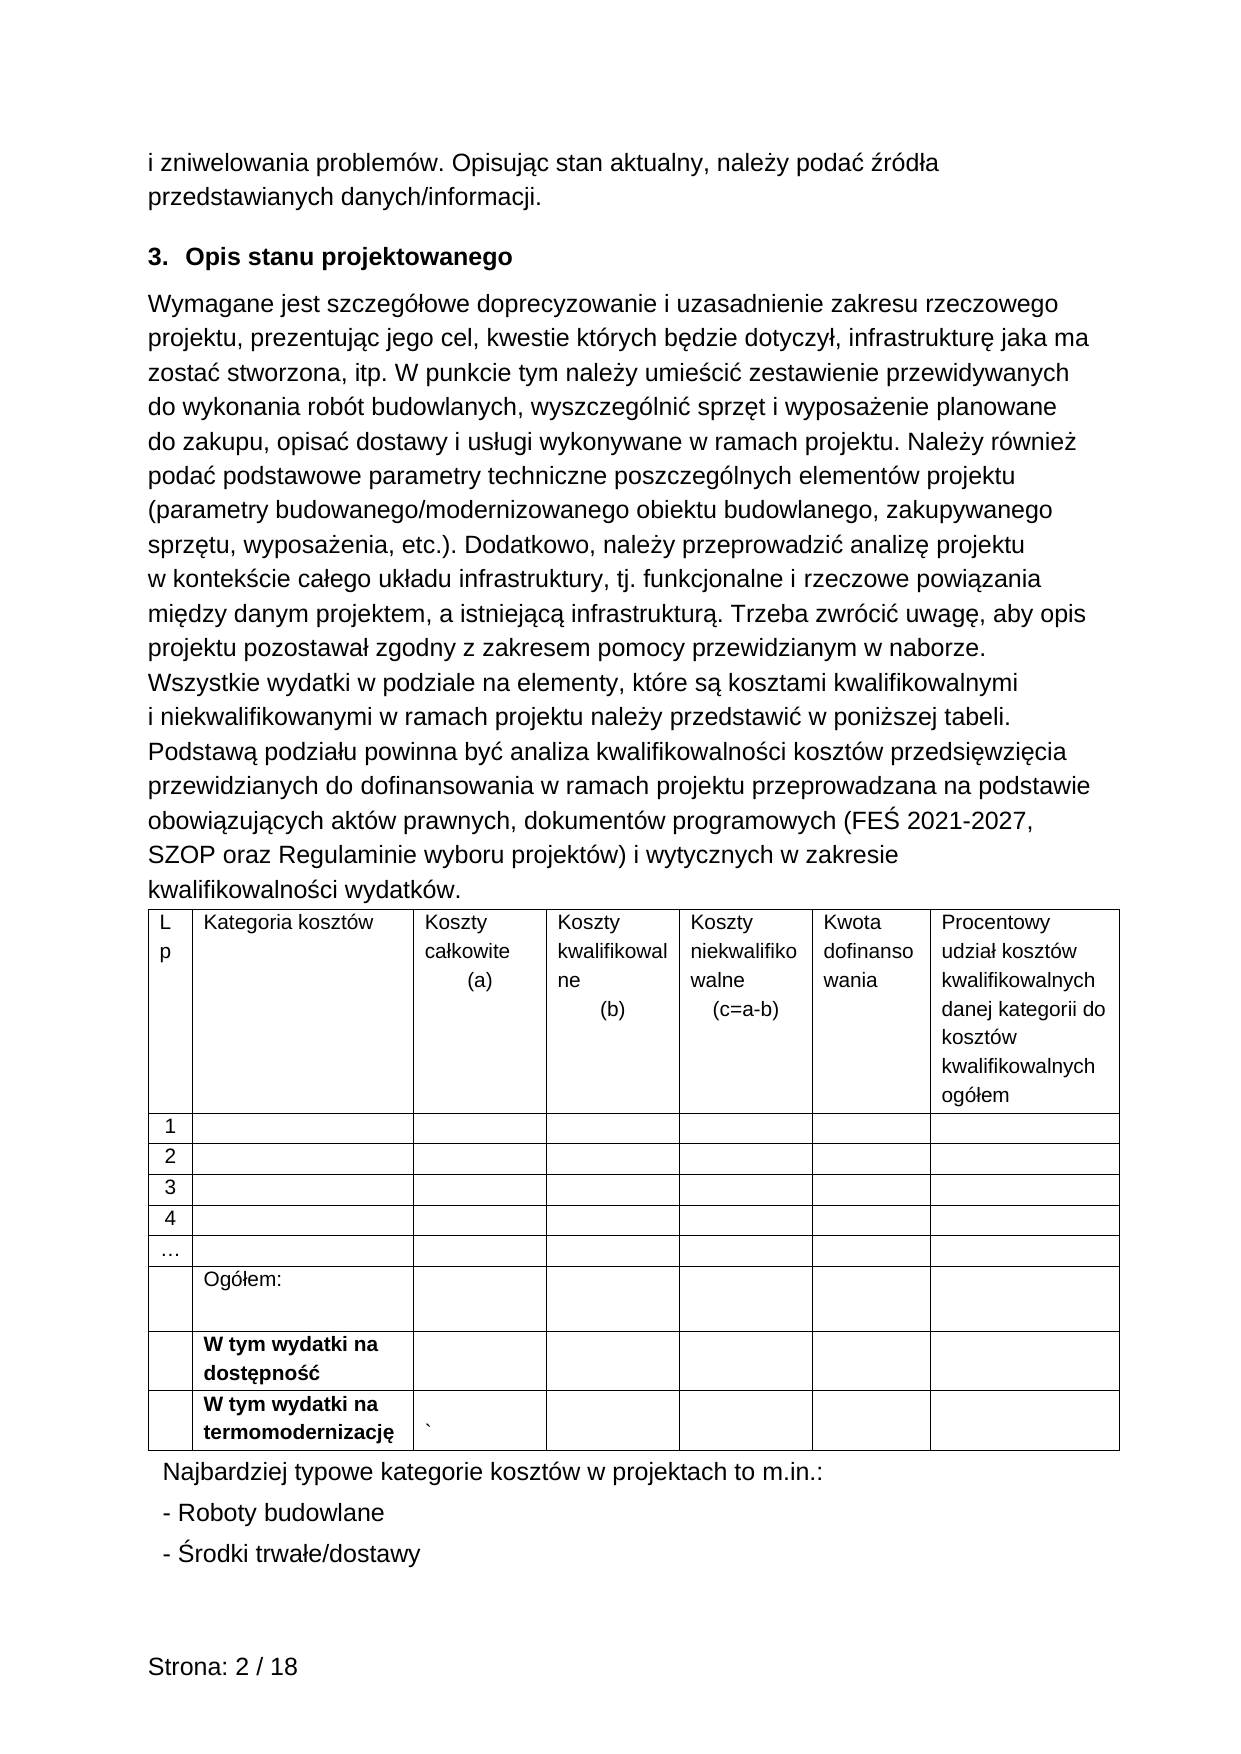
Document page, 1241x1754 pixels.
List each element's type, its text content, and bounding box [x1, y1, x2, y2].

table_cell [813, 1114, 930, 1143]
table_cell [547, 1175, 679, 1204]
table_cell [547, 1206, 679, 1235]
table_cell [193, 1175, 413, 1204]
table_cell [931, 1332, 1119, 1390]
table_cell [931, 1114, 1119, 1143]
text - Roboty budowlane [148, 1498, 1093, 1527]
table_cell [547, 1391, 679, 1450]
table_cell [547, 1267, 679, 1331]
table_cell 2 [149, 1144, 192, 1174]
table_cell [680, 1267, 812, 1331]
table_cell [931, 1144, 1119, 1174]
table_cell [931, 1175, 1119, 1204]
table_cell [193, 1114, 413, 1143]
table_cell [931, 1391, 1119, 1450]
table_cell 4 [149, 1206, 192, 1235]
table_cell … [149, 1236, 192, 1266]
table_cell [414, 1267, 546, 1331]
table_cell [193, 1144, 413, 1174]
table_cell W tym wydatki na termomodernizację [193, 1391, 413, 1450]
table_cell 1 [149, 1114, 192, 1143]
table_cell [813, 1267, 930, 1331]
text Wymagane jest szczegółowe doprecyzowanie i uzasadnienie zakresu rzeczowego projektu, prezentując jego cel, kwestie których będzie dotyczył, infrastrukturę jaka ma zostać stworzona, itp. W punkcie tym należy umieścić zestawienie przewidywanych do wykonania robót budowlanych, wyszczególnić sprzęt i wyposażenie planowane do zakupu, opisać dostawy i usługi wykonywane w ramach projektu. Należy również podać podstawowe parametry techniczne poszczególnych elementów projektu (parametry budowanego/modernizowanego obiektu budowlanego, zakupywanego sprzętu, wyposażenia, etc.). Dodatkowo, należy przeprowadzić analizę projektu w kontekście całego układu infrastruktury, tj. funkcjonalne i rzeczowe powiązania między danym projektem, a istniejącą infrastrukturą. Trzeba zwrócić uwagę, aby opis projektu pozostawał zgodny z zakresem pomocy przewidzianym w naborze. Wszystkie wydatki w podziale na elementy, które są kosztami kwalifikowalnymi i niekwalifikowanymi w ramach projektu należy przedstawić w poniższej tabeli. Podstawą podziału powinna być analiza kwalifikowalności kosztów przedsięwzięcia przewidzianych do dofinansowania w ramach projektu przeprowadzana na podstawie obowiązujących aktów prawnych, dokumentów programowych (FEŚ 2021-2027, SZOP oraz Regulaminie wyboru projektów) i wytycznych w zakresie kwalifikowalności wydatków. [148, 288, 1093, 903]
table_cell [813, 1175, 930, 1204]
table_cell [680, 1332, 812, 1390]
table_cell [813, 1391, 930, 1450]
table_cell [547, 1236, 679, 1266]
table_cell [813, 1332, 930, 1390]
table_cell [680, 1206, 812, 1235]
table_cell 3 [149, 1175, 192, 1204]
table_cell [813, 1206, 930, 1235]
table_cell [680, 1114, 812, 1143]
table_cell [680, 1144, 812, 1174]
table_cell [149, 1391, 192, 1450]
text Opis stanu projektowanego [148, 242, 1093, 270]
table_header Koszty całkowite (a) [414, 910, 546, 1112]
text - Środki trwałe/dostawy [148, 1539, 1093, 1567]
table_cell [547, 1114, 679, 1143]
table_cell [149, 1332, 192, 1390]
table_cell [547, 1144, 679, 1174]
table_cell [813, 1236, 930, 1266]
table_cell [193, 1206, 413, 1235]
table_cell [547, 1332, 679, 1390]
table_header Koszty kwalifikowalne (b) [547, 910, 679, 1112]
table_header Koszty niekwalifikowalne (c=a-b) [680, 910, 812, 1112]
table_cell [414, 1236, 546, 1266]
text Najbardziej typowe kategorie kosztów w projektach to m.in.: [148, 1457, 1093, 1486]
table_cell [414, 1175, 546, 1204]
table_cell [680, 1175, 812, 1204]
table_cell [680, 1236, 812, 1266]
table_cell [414, 1332, 546, 1390]
table_header Kwota dofinansowania [813, 910, 930, 1112]
table_header Kategoria kosztów [193, 910, 413, 1112]
table_cell [813, 1144, 930, 1174]
table_cell [680, 1391, 812, 1450]
table_cell [149, 1267, 192, 1331]
table_cell [931, 1267, 1119, 1331]
table_cell [414, 1206, 546, 1235]
table_cell [931, 1236, 1119, 1266]
table_cell ` [414, 1391, 546, 1450]
table_cell Ogółem: [193, 1267, 413, 1331]
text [148, 148, 1093, 211]
table_header Lp [149, 910, 192, 1112]
table_cell [414, 1114, 546, 1143]
table_cell W tym wydatki na dostępność [193, 1332, 413, 1390]
table_cell [193, 1236, 413, 1266]
table_cell [414, 1144, 546, 1174]
table_cell [931, 1206, 1119, 1235]
table_header Procentowy udział kosztów kwalifikowalnych danej kategorii do kosztów kwalifikowalnych ogółem [931, 910, 1119, 1112]
